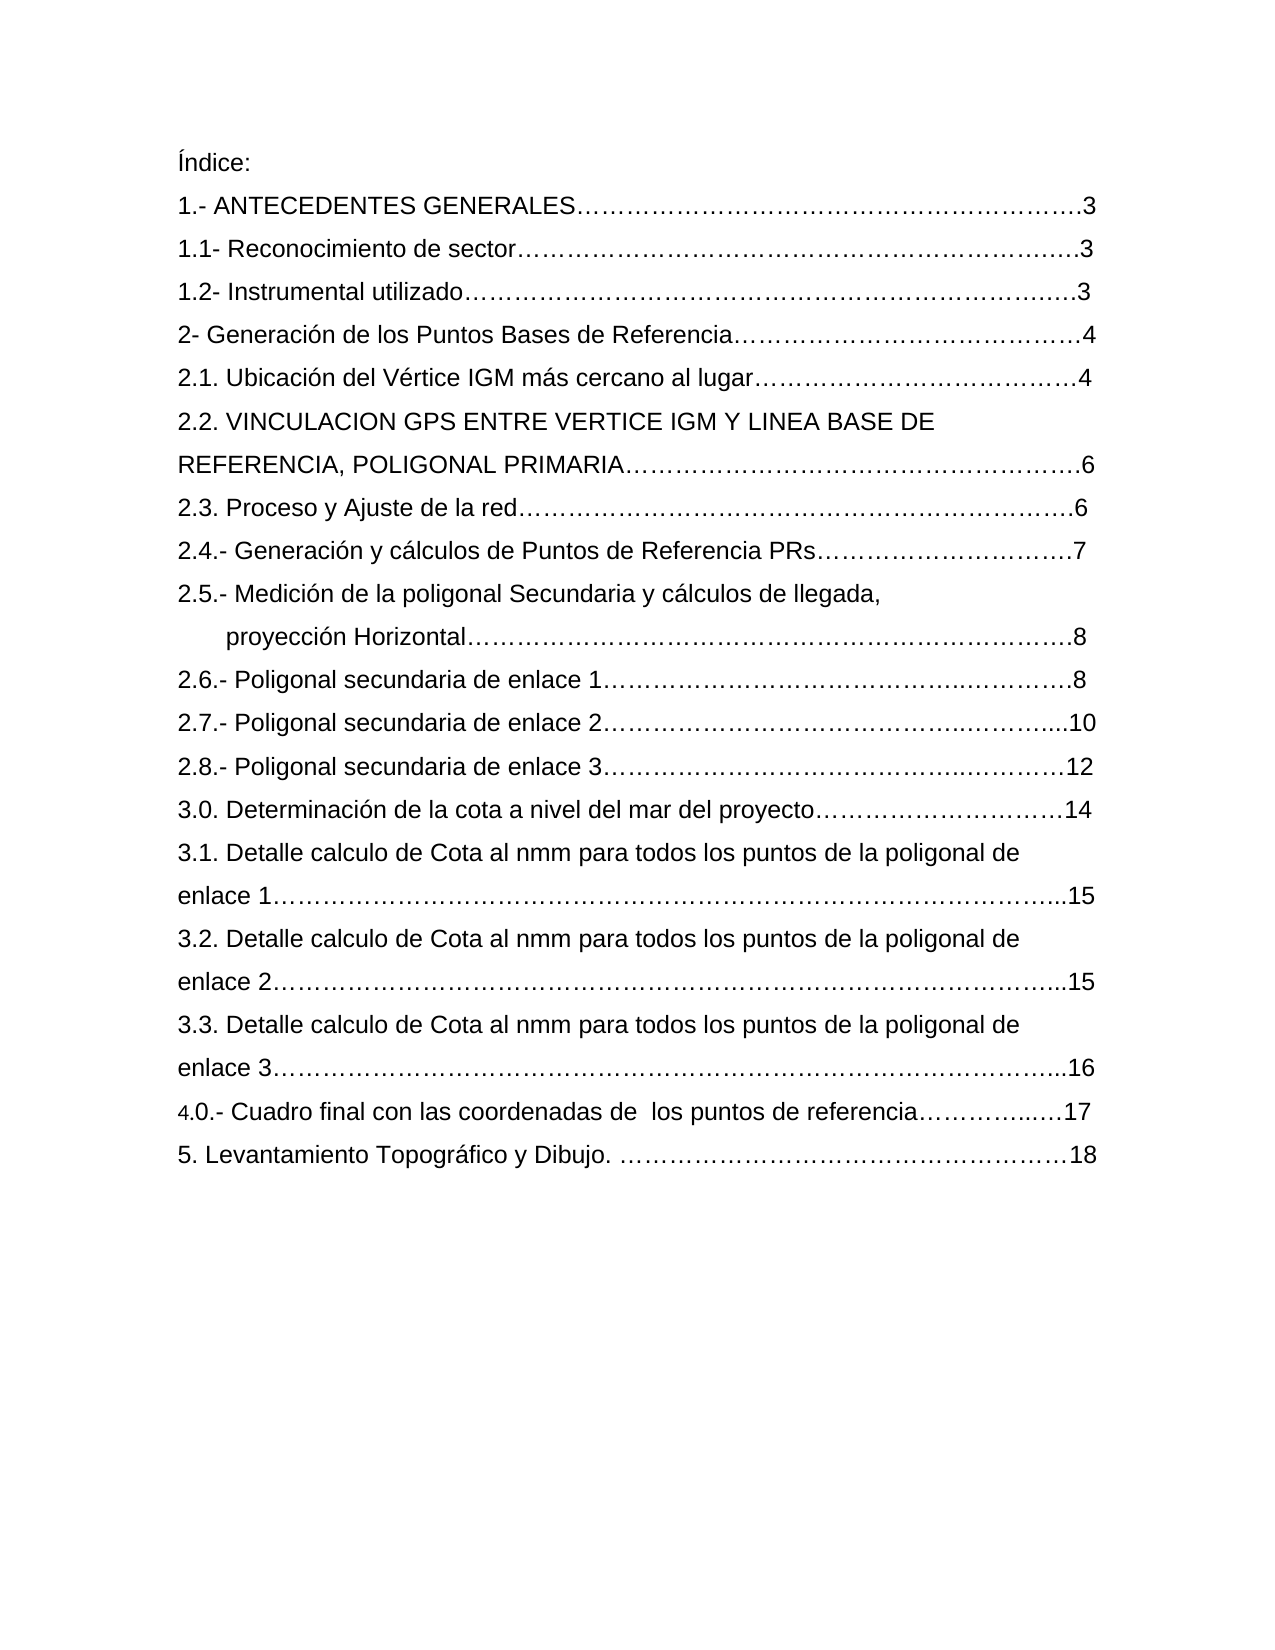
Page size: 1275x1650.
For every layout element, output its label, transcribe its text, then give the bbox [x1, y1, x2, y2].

text 3.0. Determinación de la cota a nivel del mar del proyecto…………………………14 [177, 794, 1098, 823]
text 5. Levantamiento Topográfico y Dibujo. ………………………………………………18 [177, 1140, 1098, 1169]
text 4.0.- Cuadro final con las coordenadas de los puntos de referencia…………...…17 [177, 1096, 1098, 1126]
text Índice: [177, 148, 1098, 176]
text 2.1. Ubicación del Vértice IGM más cercano al lugar…………………………………4 [177, 363, 1098, 392]
text 2- Generación de los Puntos Bases de Referencia……………………………………4 [177, 320, 1098, 349]
text 3.1. Detalle calculo de Cota al nmm para todos los puntos de la poligonal de enlace 1…………………………………………………………………………………...15 [177, 838, 1098, 909]
text 2.8.- Poligonal secundaria de enlace 3……………………………………..…………12 [177, 751, 1098, 780]
text 2.7.- Poligonal secundaria de enlace 2……………………………………..………....10 [177, 708, 1098, 737]
text proyección Horizontal……………………………………………………………….8 [177, 622, 1098, 651]
text 2.6.- Poligonal secundaria de enlace 1……………………………………..………….8 [177, 665, 1098, 694]
text 2.4.- Generación y cálculos de Puntos de Referencia PRs………………………….7 [177, 536, 1098, 564]
text 3.2. Detalle calculo de Cota al nmm para todos los puntos de la poligonal de enlace 2…………………………………………………………………………………...15 [177, 924, 1098, 996]
text 1.- ANTECEDENTES GENERALES…………………………………………………….3 [177, 191, 1098, 219]
text 1.1- Reconocimiento de sector……………………………………………………….….3 [177, 234, 1098, 263]
text 3.3. Detalle calculo de Cota al nmm para todos los puntos de la poligonal de enlace 3…………………………………………………………………………………...16 [177, 1010, 1098, 1082]
text 2.2. VINCULACION GPS ENTRE VERTICE IGM Y LINEA BASE DE REFERENCIA, POLIGONAL PRIMARIA……………………………………………….6 [177, 406, 1098, 478]
text 2.5.- Medición de la poligonal Secundaria y cálculos de llegada, [177, 579, 1098, 608]
text 1.2- Instrumental utilizado…………………………………………………………….….3 [177, 277, 1098, 306]
text 2.3. Proceso y Ajuste de la red………………………………………………………….6 [177, 493, 1098, 521]
